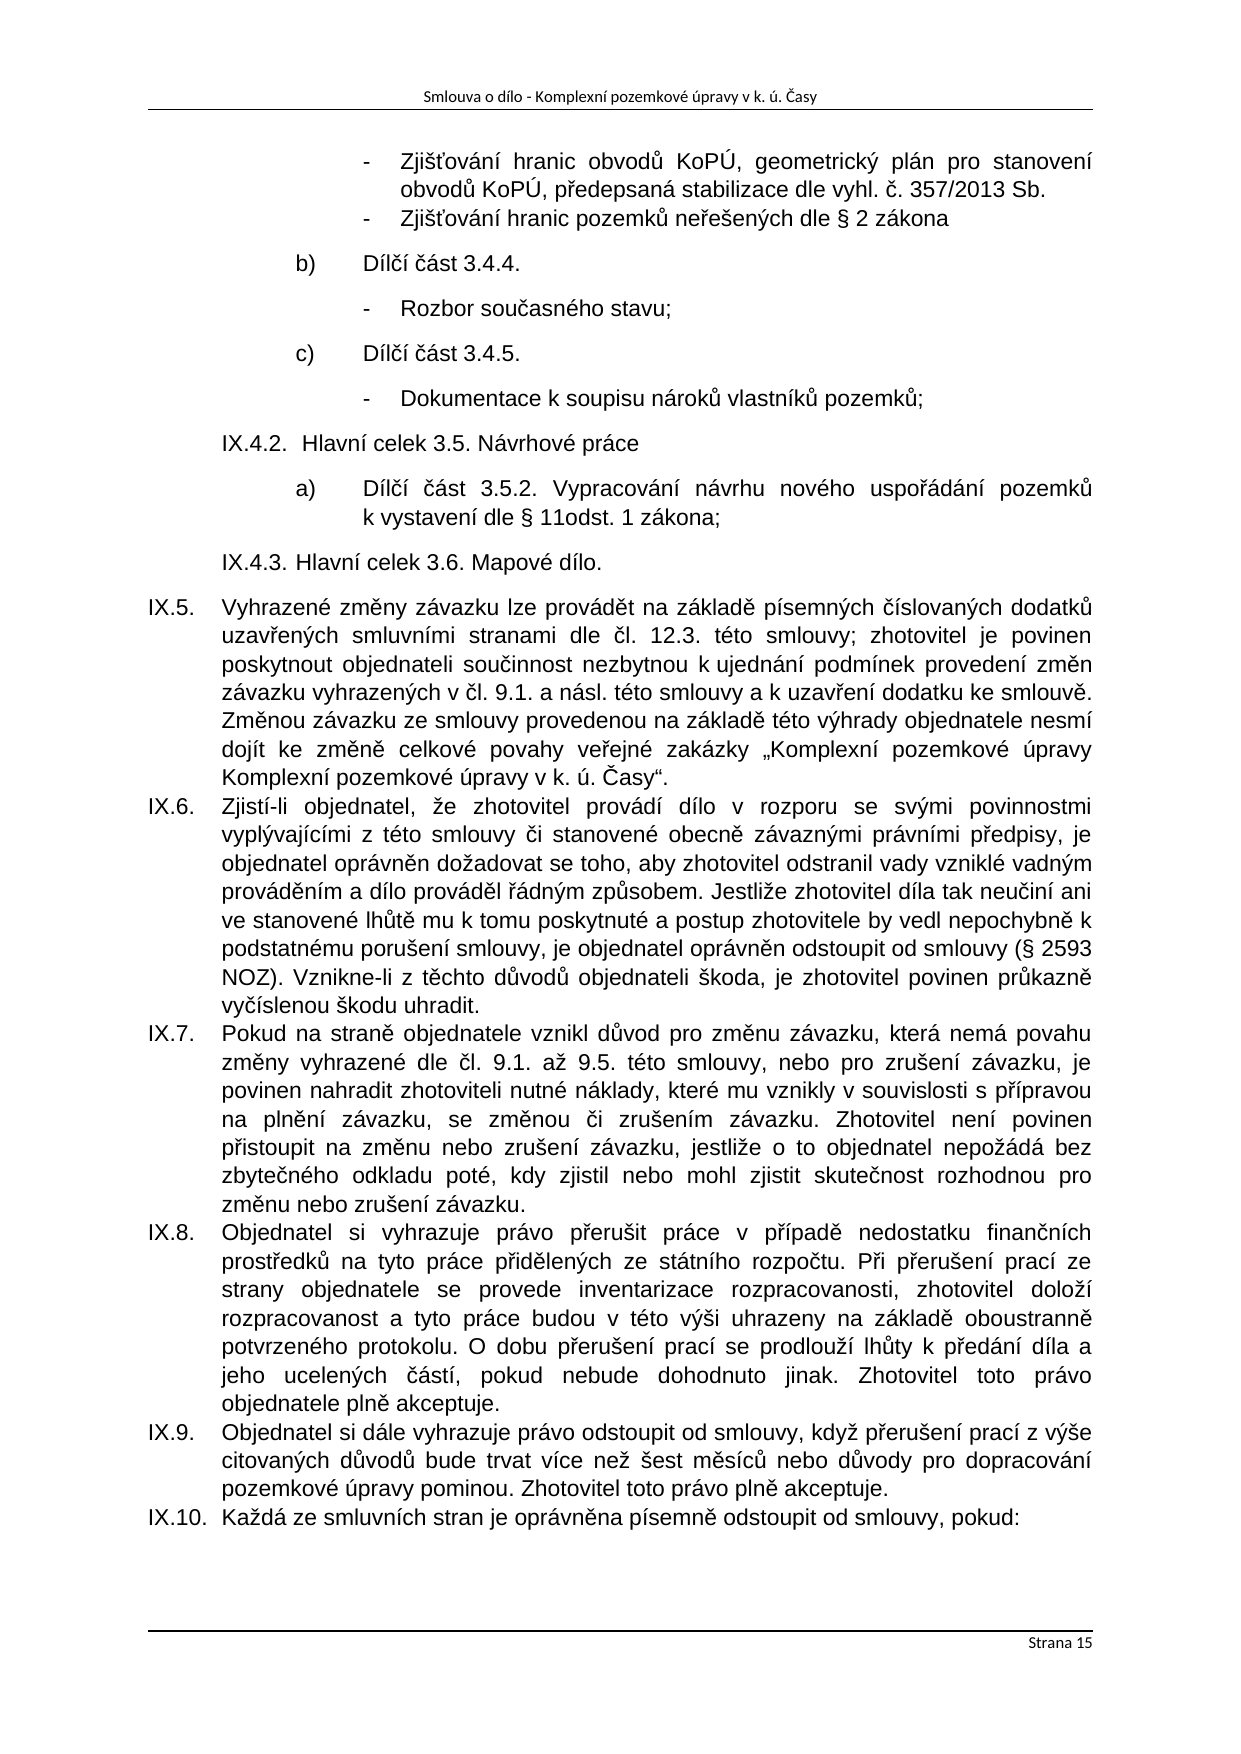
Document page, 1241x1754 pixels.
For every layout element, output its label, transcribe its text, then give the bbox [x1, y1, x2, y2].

list Vyhrazené změny závazku lze provádět na základě písemných číslovaných dodatků uzavřených smluvními stranami dle čl. 12.3. této smlouvy; zhotovitel je povinen poskytnout objednateli součinnost nezbytnou k ujednání podmínek provedení změn závazku vyhrazených v čl. 9.1. a násl. této smlouvy a k uzavření dodatku ke smlouvě. Změnou závazku ze smlouvy provedenou na základě této výhrady objednatele nesmí dojít ke změně celkové povahy veřejné zakázky „Komplexní pozemkové úpravy Komplexní pozemkové úpravy v k. ú. Časy“. [148, 594, 1093, 791]
text Dílčí část 3.4.5. [295, 340, 1093, 366]
list Každá ze smluvních stran je oprávněna písemně odstoupit od smlouvy, pokud: [148, 1504, 1093, 1530]
list Zjišťování hranic pozemků neřešených dle § 2 zákona [363, 204, 1093, 231]
text Hlavní celek 3.6. Mapové dílo. [221, 549, 1093, 575]
list Zjišťování hranic obvodů KoPÚ, geometrický plán pro stanovení obvodů KoPÚ, předepsaná stabilizace dle vyhl. č. 357/2013 Sb. [363, 148, 1093, 202]
list Objednatel si dále vyhrazuje právo odstoupit od smlouvy, když přerušení prací z výše citovaných důvodů bude trvat více než šest měsíců nebo důvody pro dopracování pozemkové úpravy pominou. Zhotovitel toto právo plně akceptuje. [148, 1418, 1093, 1502]
list Dokumentace k soupisu nároků vlastníků pozemků; [363, 385, 1093, 411]
list Rozbor současného stavu; [363, 295, 1093, 321]
text Dílčí část 3.5.2. Vypracování návrhu nového uspořádání pozemků k vystavení dle § 11odst. 1 zákona; [295, 475, 1093, 530]
list Zjistí-li objednatel, že zhotovitel provádí dílo v rozporu se svými povinnostmi vyplývajícími z této smlouvy či stanovené obecně závaznými právními předpisy, je objednatel oprávněn dožadovat se toho, aby zhotovitel odstranil vady vzniklé vadným prováděním a dílo prováděl řádným způsobem. Jestliže zhotovitel díla tak neučiní ani ve stanovené lhůtě mu k tomu poskytnuté a postup zhotovitele by vedl nepochybně k podstatnému porušení smlouvy, je objednatel oprávněn odstoupit od smlouvy (§ 2593 NOZ). Vznikne-li z těchto důvodů objednateli škoda, je zhotovitel povinen průkazně vyčíslenou škodu uhradit. [148, 793, 1093, 1018]
list Objednatel si vyhrazuje právo přerušit práce v případě nedostatku finančních prostředků na tyto práce přidělených ze státního rozpočtu. Při přerušení prací ze strany objednatele se provede inventarizace rozpracovanosti, zhotovitel doloží rozpracovanost a tyto práce budou v této výši uhrazeny na základě oboustranně potvrzeného protokolu. O dobu přerušení prací se prodlouží lhůty k předání díla a jeho ucelených částí, pokud nebude dohodnuto jinak. Zhotovitel toto právo objednatele plně akceptuje. [148, 1219, 1093, 1416]
text Dílčí část 3.4.4. [295, 249, 1093, 276]
list Pokud na straně objednatele vznikl důvod pro změnu závazku, která nemá povahu změny vyhrazené dle čl. 9.1. až 9.5. této smlouvy, nebo pro zrušení závazku, je povinen nahradit zhotoviteli nutné náklady, které mu vznikly v souvislosti s přípravou na plnění závazku, se změnou či zrušením závazku. Zhotovitel není povinen přistoupit na změnu nebo zrušení závazku, jestliže o to objednatel nepožádá bez zbytečného odkladu poté, kdy zjistil nebo mohl zjistit skutečnost rozhodnou pro změnu nebo zrušení závazku. [148, 1020, 1093, 1217]
text Hlavní celek 3.5. Návrhové práce [221, 430, 1093, 456]
